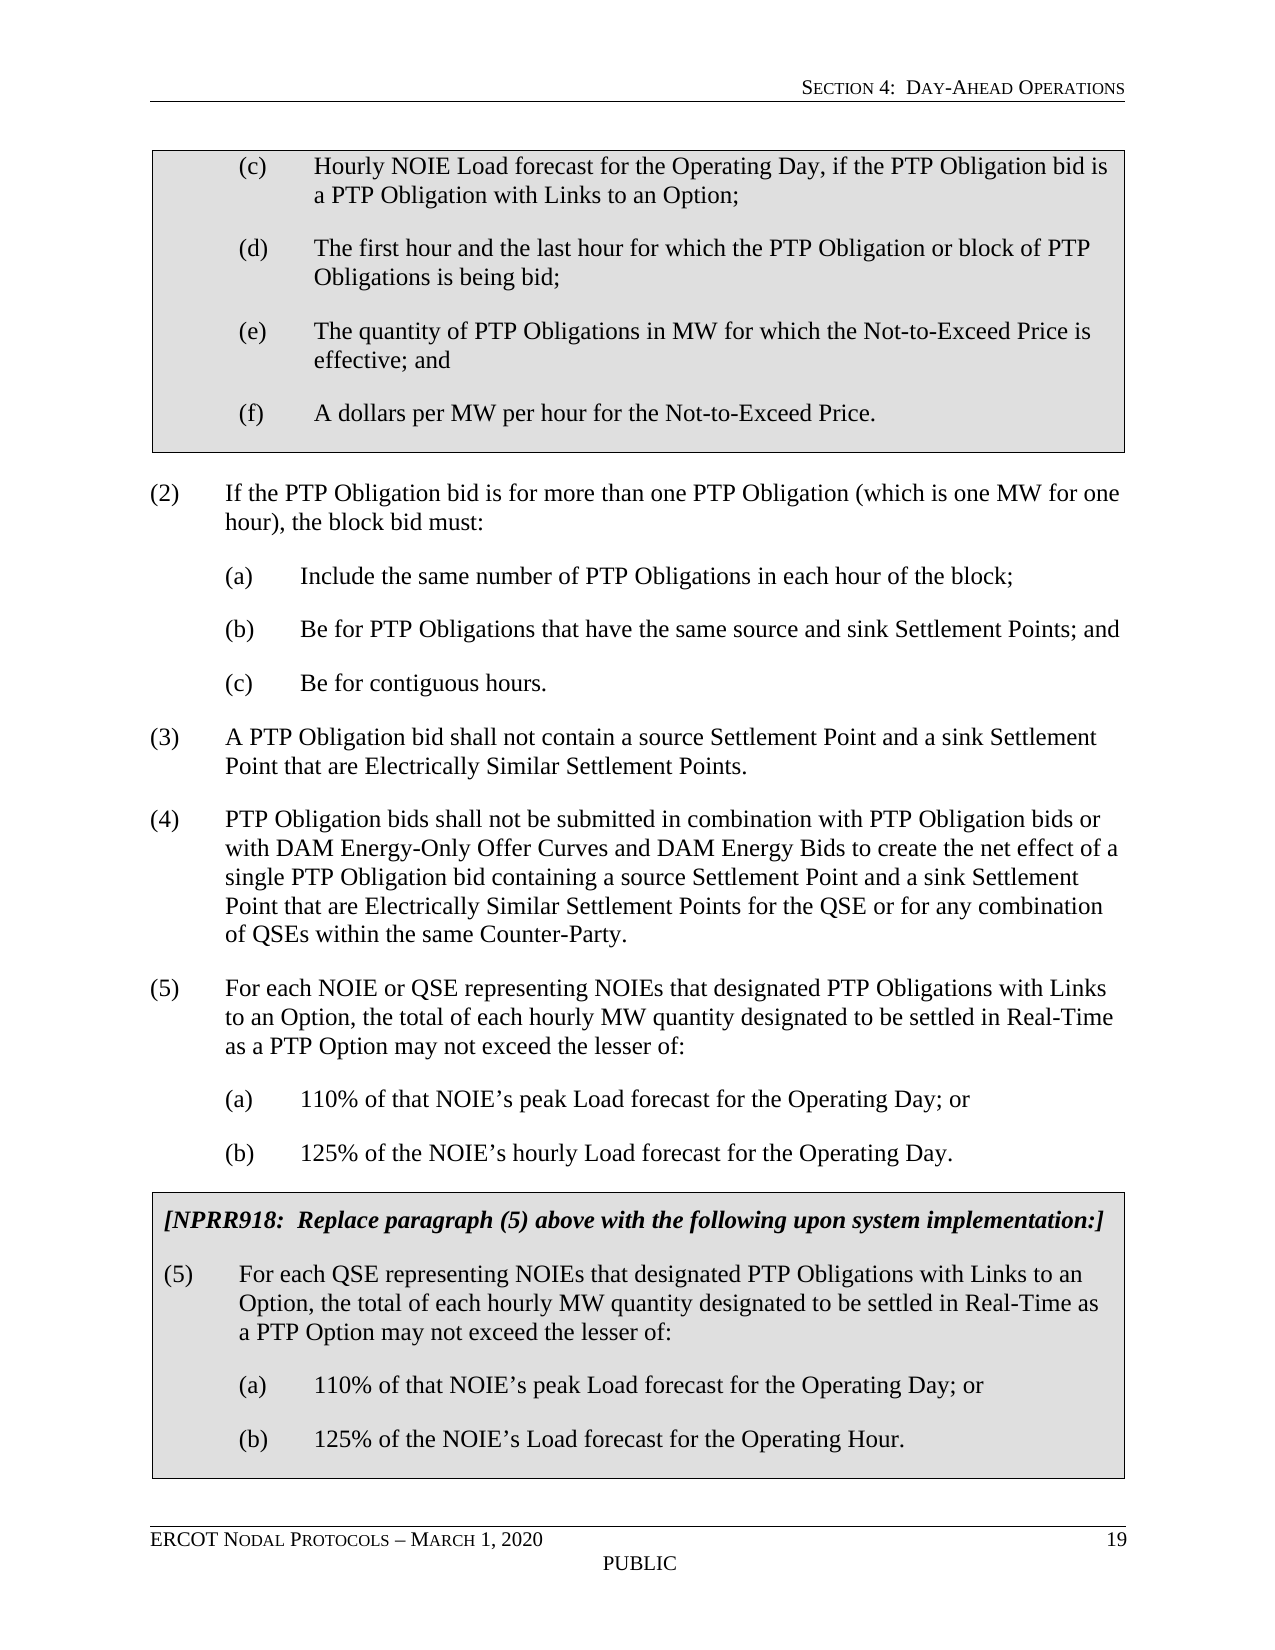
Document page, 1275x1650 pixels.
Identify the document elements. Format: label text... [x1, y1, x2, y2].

text (4) PTP Obligation bids shall not be submitted in combination with PTP Obligation bids or with DAM Energy-Only Offer Curves and DAM Energy Bids to create the net effect of a single PTP Obligation bid containing a source Settlement Point and a sink Settlement Point that are Electrically Similar Settlement Points for the QSE or for any combination of QSEs within the same Counter-Party. [150, 804, 1125, 948]
text (c) Be for contiguous hours. [225, 668, 1125, 697]
table_header [NPRR918: Replace paragraph (5) above with the following upon system implementation:] (5) For each QSE representing NOIEs that designated PTP Obligations with Links to an Option, the total of each hourly MW quantity designated to be settled in Real-Time as a PTP Option may not exceed the lesser of: (a) 110% of that NOIE’s peak Load forecast for the Operating Day; or (b) 125% of the NOIE’s Load forecast for the Operating Hour. [153, 1193, 1124, 1478]
text (5) For each NOIE or QSE representing NOIEs that designated PTP Obligations with Links to an Option, the total of each hourly MW quantity designated to be settled in Real-Time as a PTP Option may not exceed the lesser of: [150, 973, 1125, 1059]
text (b) 125% of the NOIE’s hourly Load forecast for the Operating Day. [225, 1138, 1125, 1167]
text (2) If the PTP Obligation bid is for more than one PTP Obligation (which is one MW for one hour), the block bid must: [150, 478, 1125, 536]
text (a) Include the same number of PTP Obligations in each hour of the block; [225, 561, 1125, 589]
text (3) A PTP Obligation bid shall not contain a source Settlement Point and a sink Settlement Point that are Electrically Similar Settlement Points. [150, 722, 1125, 779]
text (b) Be for PTP Obligations that have the same source and sink Settlement Points; and [225, 614, 1125, 643]
text (a) 110% of that NOIE’s peak Load forecast for the Operating Day; or [225, 1084, 1125, 1113]
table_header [153, 151, 1124, 452]
